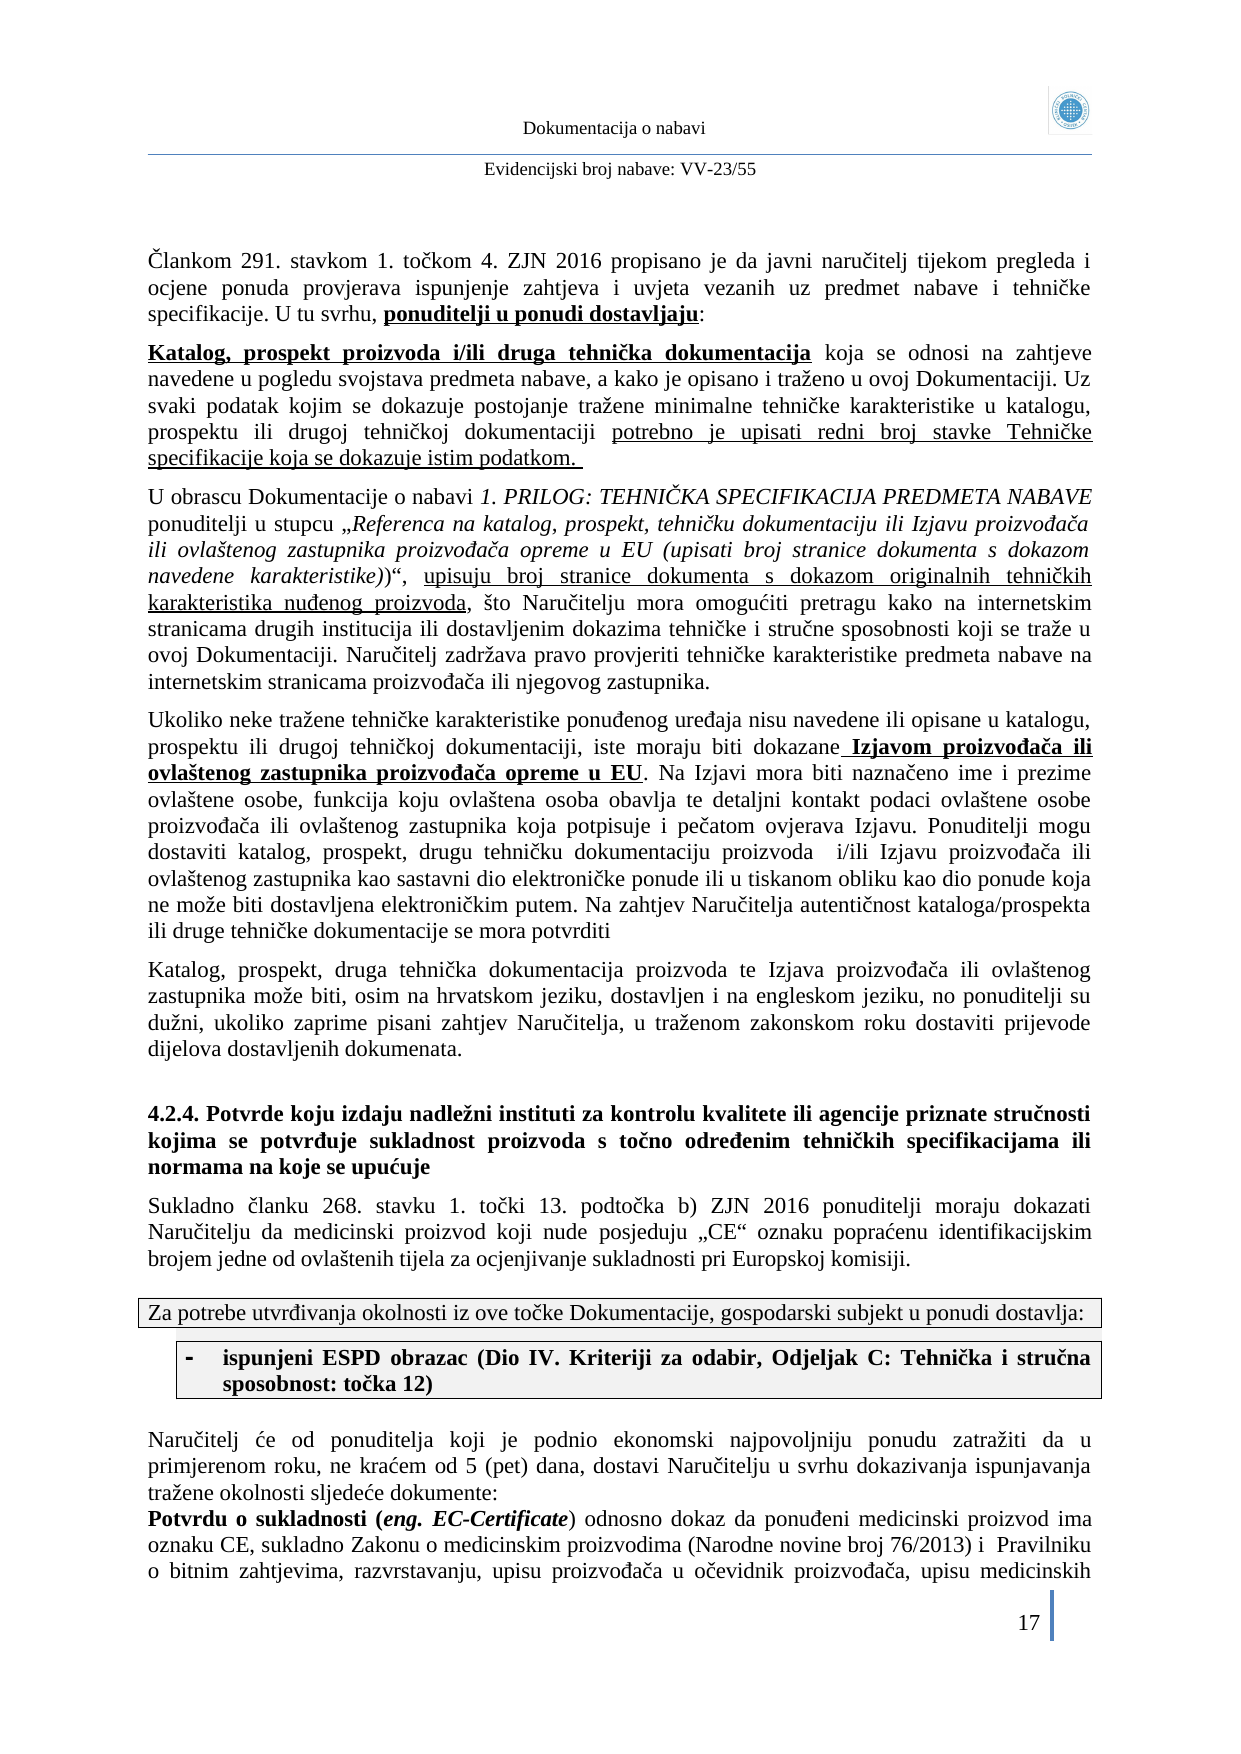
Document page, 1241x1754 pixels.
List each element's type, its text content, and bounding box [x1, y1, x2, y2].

text Člankom 291. stavkom 1. točkom 4. ZJN 2016 propisano je da javni naručitelj tijekom pregleda i ocjene ponuda provjerava ispunjenje zahtjeva i uvjeta vezanih uz predmet nabave i tehničke specifikacije. U tu svrhu, ponuditelji u ponudi dostavljaju: [148, 247, 1092, 326]
text 4.2.4. Potvrde koju izdaju nadležni instituti za kontrolu kvalitete ili agencije priznate stručnosti kojima se potvrđuje sukladnost proizvoda s točno određenim tehničkih specifikacijama ili normama na koje se upućuje [148, 1101, 1092, 1179]
text Sukladno članku 268. stavku 1. točki 13. podtočka b) ZJN 2016 ponuditelji moraju dokazati Naručitelju da medicinski proizvod koji nude posjeduju „CE“ oznaku popraćenu identifikacijskim brojem jedne od ovlaštenih tijela za ocjenjivanje sukladnosti pri Europskoj komisiji. [148, 1192, 1092, 1271]
text Za potrebe utvrđivanja okolnosti iz ove točke Dokumentacije, gospodarski subjekt u ponudi dostavlja: [139, 1299, 1101, 1327]
text U obrascu Dokumentacije o nabavi 1. PRILOG: TEHNIČKA SPECIFIKACIJA PREDMETA NABAVE ponuditelji u stupcu „Referenca na katalog, prospekt, tehničku dokumentaciju ili Izjavu proizvođača ili ovlaštenog zastupnika proizvođača opreme u EU (upisati broj stranice dokumenta s dokazom navedene karakteristike))“, upisuju broj stranice dokumenta s dokazom originalnih tehničkih karakteristika nuđenog proizvoda, što Naručitelju mora omogućiti pretragu kako na internetskim stranicama drugih institucija ili dostavljenim dokazima tehničke i stručne sposobnosti koji se traže u ovoj Dokumentaciji. Naručitelj zadržava pravo provjeriti tehničke karakteristike predmeta nabave na internetskim stranicama proizvođača ili njegovog zastupnika. [148, 483, 1092, 694]
text Katalog, prospekt proizvoda i/ili druga tehnička dokumentacija koja se odnosi na zahtjeve navedene u pogledu svojstava predmeta nabave, a kako je opisano i traženo u ovoj Dokumentaciji. Uz svaki podatak kojim se dokazuje postojanje tražene minimalne tehničke karakteristike u katalogu, prospektu ili drugoj tehničkoj dokumentaciji potrebno je upisati redni broj stavke Tehničke specifikacije koja se dokazuje istim podatkom. [148, 339, 1092, 471]
text Ukoliko neke tražene tehničke karakteristike ponuđenog uređaja nisu navedene ili opisane u katalogu, prospektu ili drugoj tehničkoj dokumentaciji, iste moraju biti dokazane Izjavom proizvođača ili ovlaštenog zastupnika proizvođača opreme u EU. Na Izjavi mora biti naznačeno ime i prezime ovlaštene osobe, funkcija koju ovlaštena osoba obavlja te detaljni kontakt podaci ovlaštene osobe proizvođača ili ovlaštenog zastupnika koja potpisuje i pečatom ovjerava Izjavu. Ponuditelji mogu dostaviti katalog, prospekt, drugu tehničku dokumentaciju proizvoda i/ili Izjavu proizvođača ili ovlaštenog zastupnika kao sastavni dio elektroničke ponude ili u tiskanom obliku kao dio ponude koja ne može biti dostavljena elektroničkim putem. Na zahtjev Naručitelja autentičnost kataloga/prospekta ili druge tehničke dokumentacije se mora potvrditi [148, 707, 1092, 944]
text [148, 1505, 1092, 1584]
text Naručitelj će od ponuditelja koji je podnio ekonomski najpovoljniju ponudu zatražiti da u primjerenom roku, ne kraćem od 5 (pet) dana, dostavi Naručitelju u svrhu dokazivanja ispunjavanja tražene okolnosti sljedeće dokumente: [148, 1426, 1092, 1505]
picture [1048, 86, 1093, 135]
text Katalog, prospekt, druga tehnička dokumentacija proizvoda te Izjava proizvođača ili ovlaštenog zastupnika može biti, osim na hrvatskom jeziku, dostavljen i na engleskom jeziku, no ponuditelji su dužni, ukoliko zaprime pisani zahtjev Naručitelja, u traženom zakonskom roku dostaviti prijevode dijelova dostavljenih dokumenata. [148, 956, 1092, 1062]
list ispunjeni ESPD obrazac (Dio IV. Kriteriji za odabir, Odjeljak C: Tehnička i stručna sposobnost: točka 12) [177, 1342, 1101, 1398]
